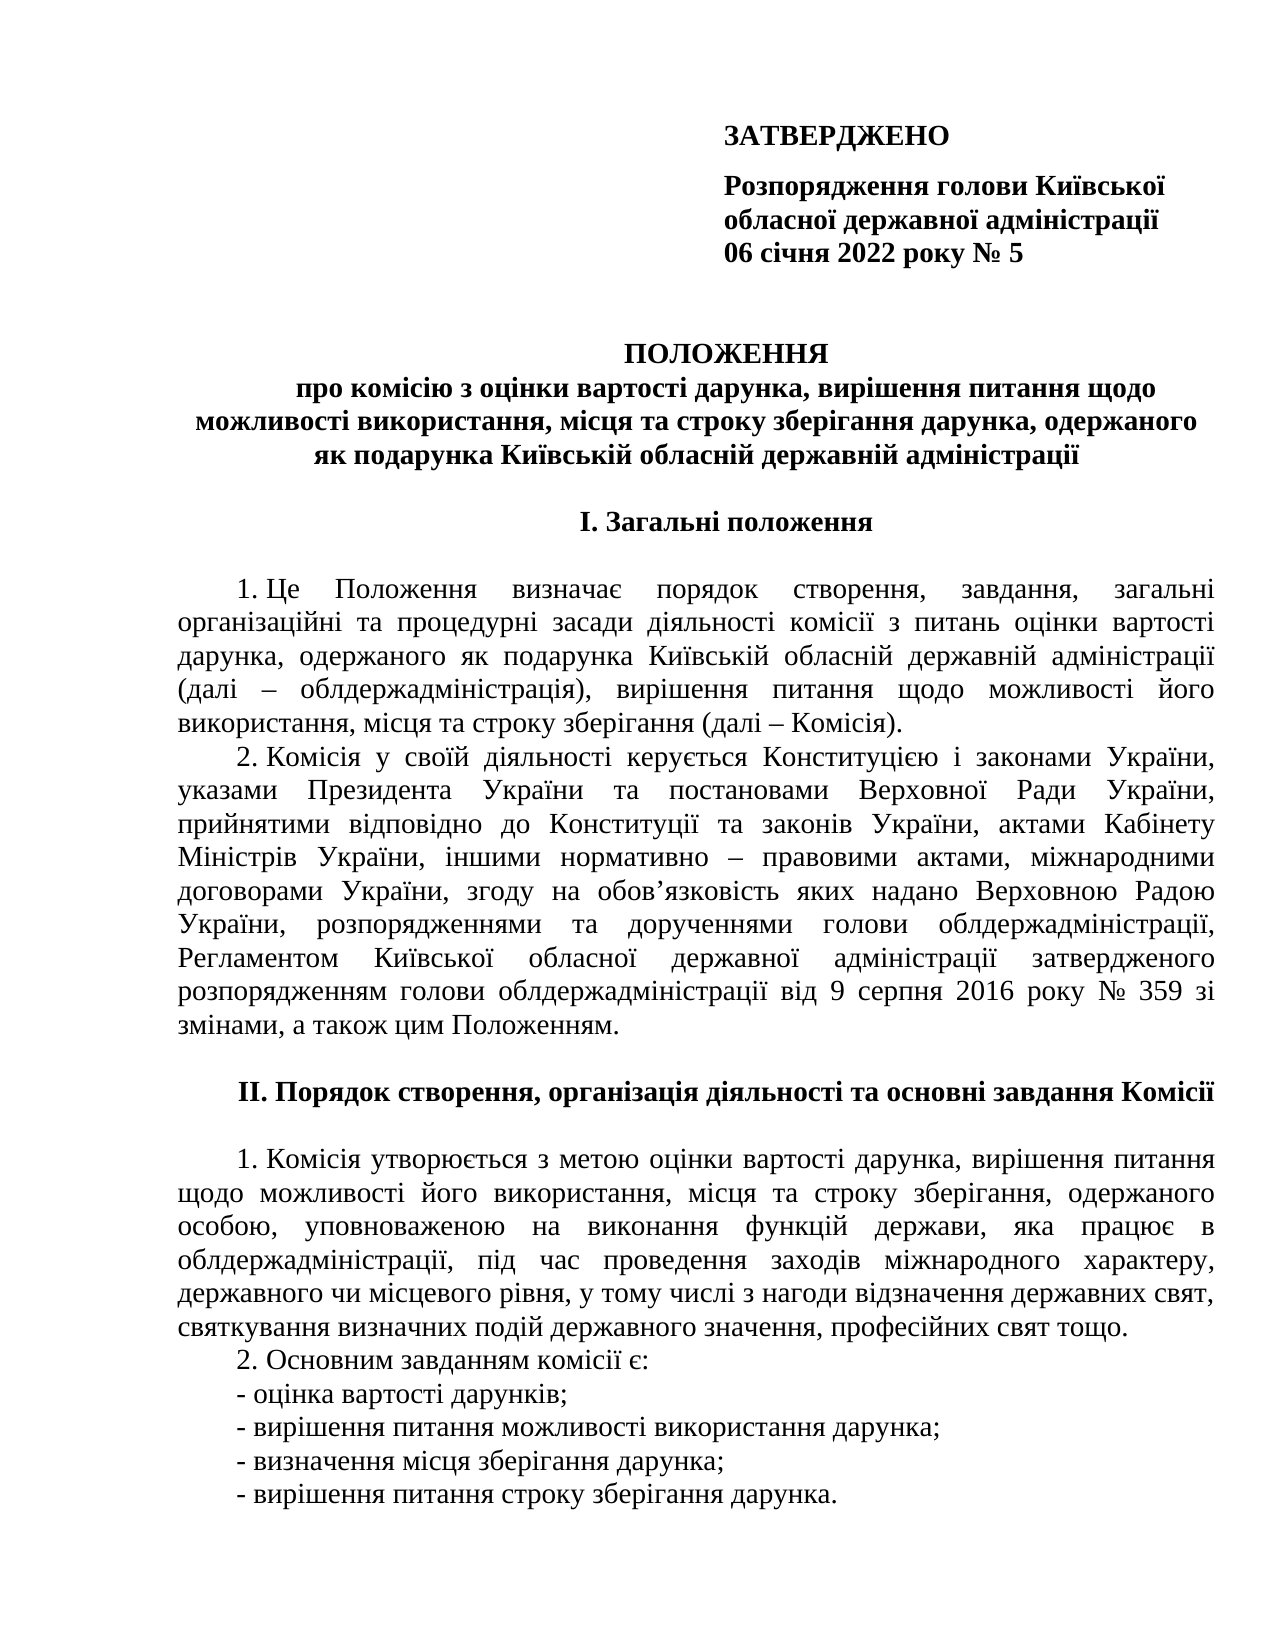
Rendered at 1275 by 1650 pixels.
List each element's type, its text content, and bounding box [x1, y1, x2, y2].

text - оцінка вартості дарунків; [177, 1376, 1216, 1409]
text 06 січня 2022 року № 5 [723, 236, 1216, 269]
text I. Загальні положення [177, 504, 1216, 537]
text - визначення місця зберігання дарунка; [177, 1443, 1216, 1477]
list Комісія утворюється з метою оцінки вартості дарунка, вирішення питання щодо можливості його використання, місця та строку зберігання, одержаного особою, уповноваженою на виконання функцій держави, яка працює в облдержадміністрації, під час проведення заходів міжнародного характеру, державного чи місцевого рівня, у тому числі з нагоди відзначення державних свят, святкування визначних подій державного значення, професійних свят тощо. [177, 1141, 1216, 1342]
text - вирішення питання строку зберігання дарунка. [177, 1477, 1216, 1510]
text ЗАТВЕРДЖЕНО [723, 118, 1216, 152]
text ІІ. Порядок створення, організація діяльності та основні завдання Комісії [177, 1074, 1216, 1108]
list Комісія у своїй діяльності керується Конституцією і законами України, указами Президента України та постановами Верховної Ради України, прийнятими відповідно до Конституції та законів України, актами Кабінету Міністрів України, іншими нормативно – правовими актами, міжнародними договорами України, згоду на обов’язковість яких надано Верховною Радою України, розпорядженнями та дорученнями голови облдержадміністрації, Регламентом Київської обласної державної адміністрації затвердженого розпорядженням голови облдержадміністрації від 9 серпня 2016 року № 359 зі змінами, а також цим Положенням. [177, 739, 1216, 1041]
text про комісію з оцінки вартості дарунка, вирішення питання щодо можливості використання, місця та строку зберігання дарунка, одержаного як подарунка Київській обласній державній адміністрації [177, 370, 1216, 470]
text - вирішення питання можливості використання дарунка; [177, 1409, 1216, 1443]
list Це Положення визначає порядок створення, завдання, загальні організаційні та процедурні засади діяльності комісії з питань оцінки вартості дарунка, одержаного як подарунка Київській обласній державній адміністрації (далі – облдержадміністрація), вирішення питання щодо можливості його використання, місця та строку зберігання (далі – Комісія). [177, 571, 1216, 739]
text обласної державної адміністрації [723, 202, 1216, 236]
text Розпорядження голови Київської [723, 168, 1216, 202]
text ПОЛОЖЕННЯ [177, 336, 1216, 370]
list Основним завданням комісії є: [177, 1342, 1216, 1376]
